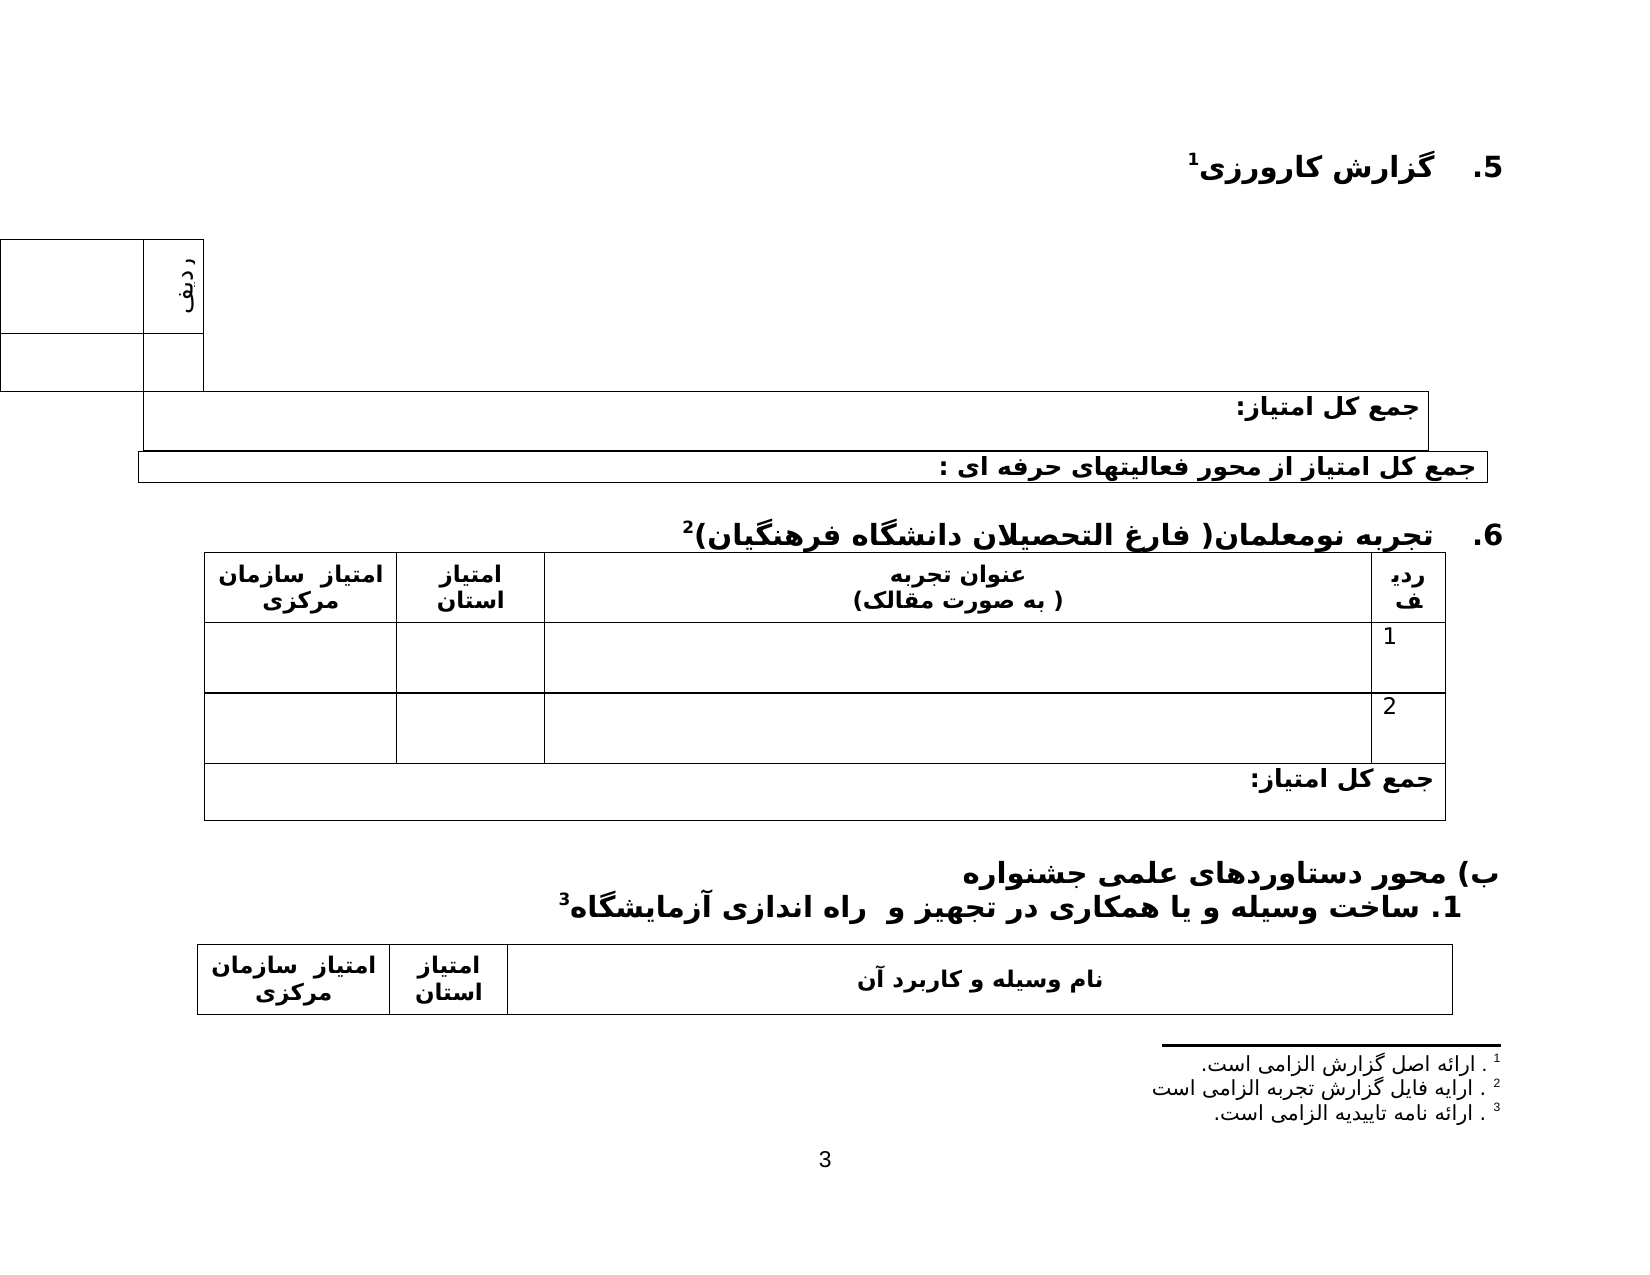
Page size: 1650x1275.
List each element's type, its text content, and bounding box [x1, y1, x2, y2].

text 1. ساخت وسیله و یا همکاری در تجهیز و راه اندازی آزمایشگاه [150, 890, 1500, 924]
list گزارش کارورزی [150, 150, 1472, 184]
table_cell [545, 623, 1371, 692]
text ب) محور دستاوردهای علمی جشنواره [150, 856, 1500, 890]
table_header عنوان تجربه ( به صورت مقالک) [545, 553, 1371, 622]
list تجربه نومعلمان( فارغ التحصیلان دانشگاه فرهنگیان) [150, 518, 1472, 552]
table_cell [205, 623, 396, 692]
table_cell جمع کل امتیاز: [144, 392, 1428, 450]
table_cell [545, 694, 1371, 763]
table_header جمع کل امتیاز از محور فعالیتهای حرفه ای : [139, 452, 1487, 482]
table_header امتیاز سازمان مرکزی [205, 553, 396, 622]
table_header امتیاز استان [397, 553, 544, 622]
table_header ردیف [1372, 553, 1445, 622]
table_header امتیاز استان [390, 945, 507, 1014]
table_header نام وسیله و کاربرد آن [508, 945, 1452, 1014]
table_cell [397, 694, 544, 763]
table_cell جمع کل امتیاز: [205, 764, 1445, 819]
table_cell [397, 623, 544, 692]
table_cell 1 [1372, 623, 1445, 692]
table_cell [205, 694, 396, 763]
table_header امتیاز سازمان مرکزی [198, 945, 389, 1014]
table_header رديف [144, 240, 203, 333]
table_cell 2 [1372, 694, 1445, 763]
table_cell [144, 334, 203, 391]
